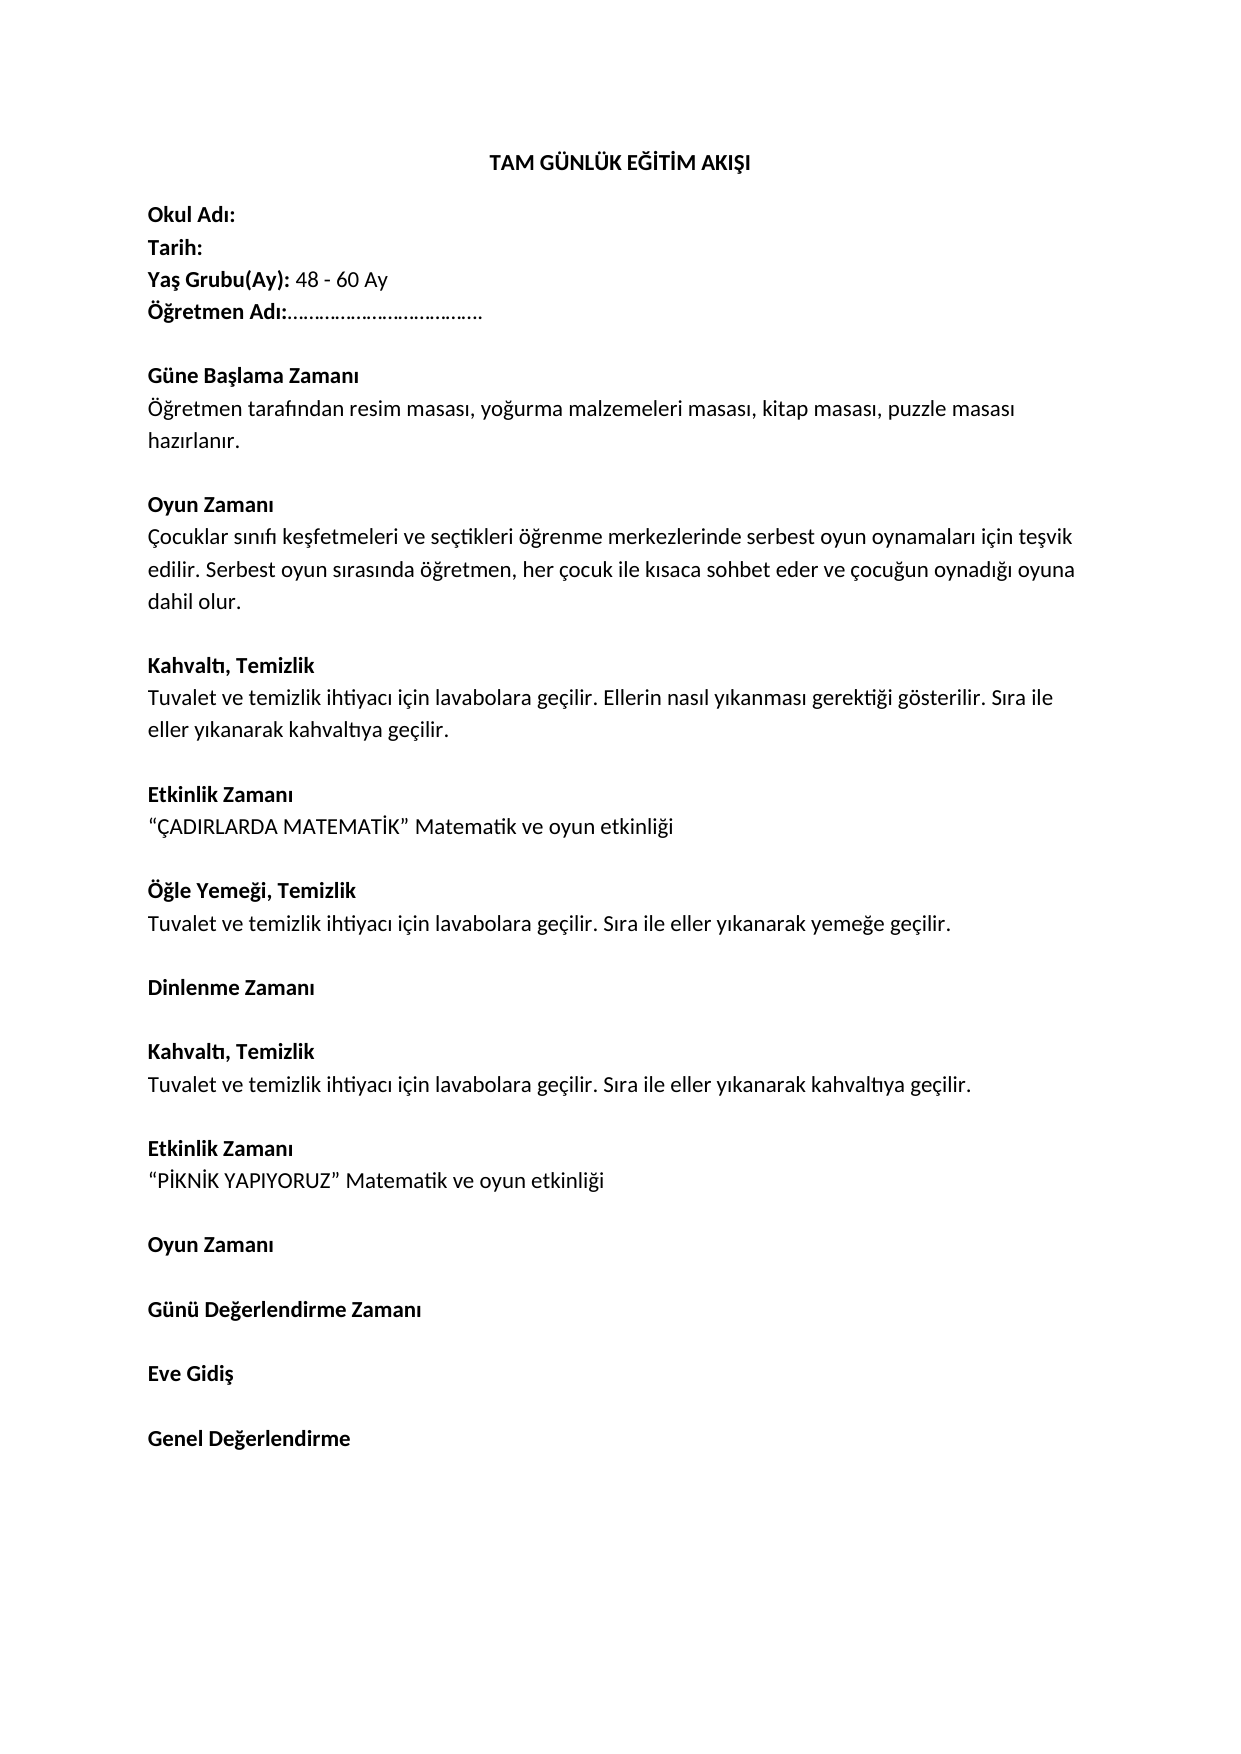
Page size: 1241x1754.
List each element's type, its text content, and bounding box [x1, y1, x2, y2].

text Tuvalet ve temizlik ihtiyacı için lavabolara geçilir. Sıra ile eller yıkanarak kahvaltıya geçilir. [148, 1070, 1093, 1098]
text Dinlenme Zamanı [148, 973, 1093, 1001]
text Etkinlik Zamanı [148, 780, 1093, 808]
text Öğretmen tarafından resim masası, yoğurma malzemeleri masası, kitap masası, puzzle masası hazırlanır. [148, 394, 1093, 454]
text Oyun Zamanı [148, 490, 1093, 518]
text TAM GÜNLÜK EĞİTİM AKIŞI [148, 148, 1093, 176]
text Günü Değerlendirme Zamanı [148, 1295, 1093, 1323]
text Öğretmen Adı:………………………………. [148, 297, 1093, 325]
text Öğle Yemeği, Temizlik [148, 877, 1093, 904]
text “ÇADIRLARDA MATEMATİK” Matematik ve oyun etkinliği [148, 812, 1093, 840]
text “PİKNİK YAPIYORUZ” Matematik ve oyun etkinliği [148, 1166, 1093, 1194]
text Genel Değerlendirme [148, 1424, 1093, 1452]
text Kahvaltı, Temizlik [148, 651, 1093, 679]
text Eve Gidiş [148, 1359, 1093, 1387]
text Kahvaltı, Temizlik [148, 1037, 1093, 1066]
text Çocuklar sınıfı keşfetmeleri ve seçtikleri öğrenme merkezlerinde serbest oyun oynamaları için teşvik edilir. Serbest oyun sırasında öğretmen, her çocuk ile kısaca sohbet eder ve çocuğun oynadığı oyuna dahil olur. [148, 522, 1093, 615]
text Okul Adı: [148, 201, 1093, 229]
text Tuvalet ve temizlik ihtiyacı için lavabolara geçilir. Sıra ile eller yıkanarak yemeğe geçilir. [148, 909, 1093, 937]
text Etkinlik Zamanı [148, 1134, 1093, 1162]
text Tuvalet ve temizlik ihtiyacı için lavabolara geçilir. Ellerin nasıl yıkanması gerektiği gösterilir. Sıra ile eller yıkanarak kahvaltıya geçilir. [148, 683, 1093, 744]
text Oyun Zamanı [148, 1231, 1093, 1259]
text Yaş Grubu(Ay): 48 - 60 Ay [148, 265, 1093, 293]
text Tarih: [148, 233, 1093, 261]
text Güne Başlama Zamanı [148, 362, 1093, 389]
